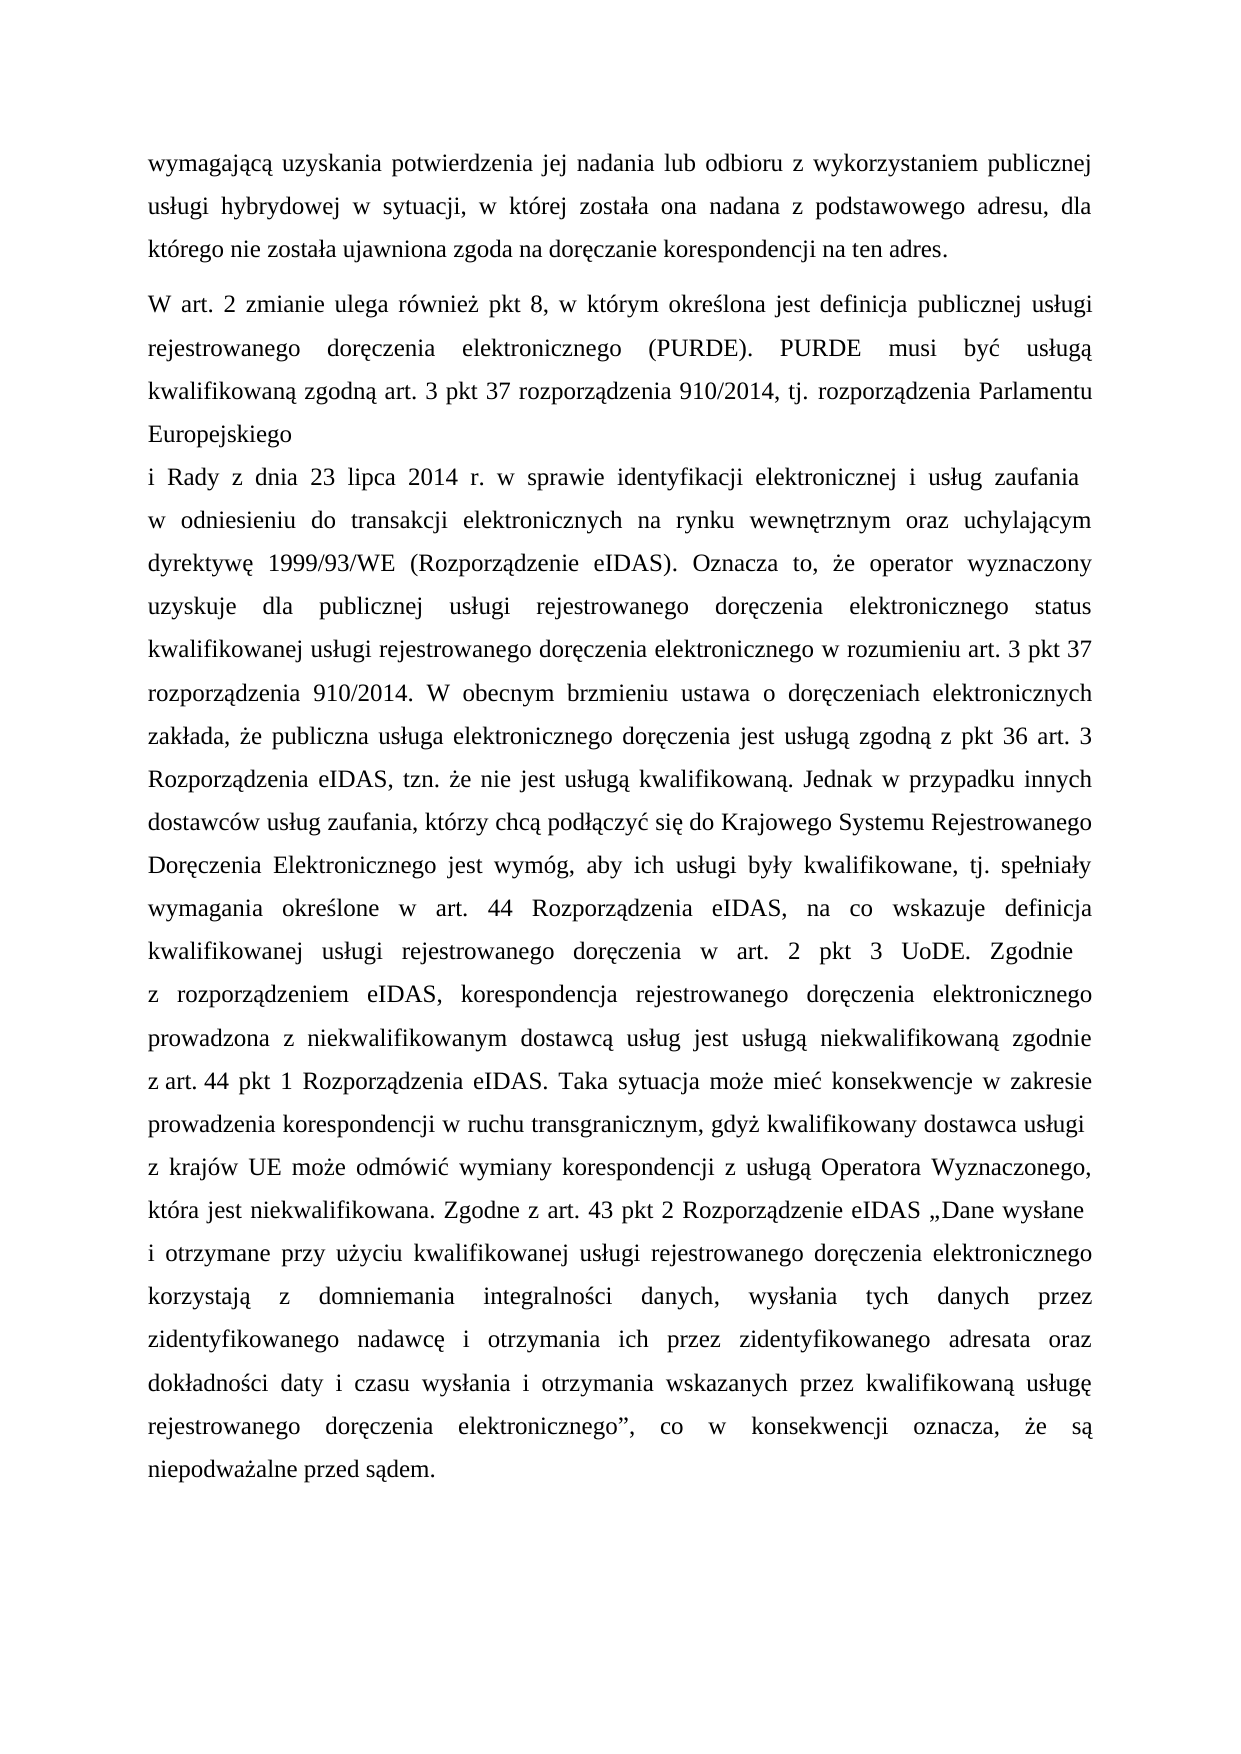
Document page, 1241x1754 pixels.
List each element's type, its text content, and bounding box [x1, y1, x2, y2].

text W art. 2 zmianie ulega również pkt 8, w którym określona jest definicja publicznej usługi rejestrowanego doręczenia elektronicznego (PURDE). PURDE musi być usługą kwalifikowaną zgodną art. 3 pkt 37 rozporządzenia 910/2014, tj. rozporządzenia Parlamentu Europejskiego i Rady z dnia 23 lipca 2014 r. w sprawie identyfikacji elektronicznej i usług zaufania w odniesieniu do transakcji elektronicznych na rynku wewnętrznym oraz uchylającym dyrektywę 1999/93/WE (Rozporządzenie eIDAS). Oznacza to, że operator wyznaczony uzyskuje dla publicznej usługi rejestrowanego doręczenia elektronicznego status kwalifikowanej usługi rejestrowanego doręczenia elektronicznego w rozumieniu art. 3 pkt 37 rozporządzenia 910/2014. W obecnym brzmieniu ustawa o doręczeniach elektronicznych zakłada, że publiczna usługa elektronicznego doręczenia jest usługą zgodną z pkt 36 art. 3 Rozporządzenia eIDAS, tzn. że nie jest usługą kwalifikowaną. Jednak w przypadku innych dostawców usług zaufania, którzy chcą podłączyć się do Krajowego Systemu Rejestrowanego Doręczenia Elektronicznego jest wymóg, aby ich usługi były kwalifikowane, tj. spełniały wymagania określone w art. 44 Rozporządzenia eIDAS, na co wskazuje definicja kwalifikowanej usługi rejestrowanego doręczenia w art. 2 pkt 3 UoDE. Zgodnie z rozporządzeniem eIDAS, korespondencja rejestrowanego doręczenia elektronicznego prowadzona z niekwalifikowanym dostawcą usług jest usługą niekwalifikowaną zgodnie z art. 44 pkt 1 Rozporządzenia eIDAS. Taka sytuacja może mieć konsekwencje w zakresie prowadzenia korespondencji w ruchu transgranicznym, gdyż kwalifikowany dostawca usługi z krajów UE może odmówić wymiany korespondencji z usługą Operatora Wyznaczonego, która jest niekwalifikowana. Zgodne z art. 43 pkt 2 Rozporządzenie eIDAS „Dane wysłane i otrzymane przy użyciu kwalifikowanej usługi rejestrowanego doręczenia elektronicznego korzystają z domniemania integralności danych, wysłania tych danych przez zidentyfikowanego nadawcę i otrzymania ich przez zidentyfikowanego adresata oraz dokładności daty i czasu wysłania i otrzymania wskazanych przez kwalifikowaną usługę rejestrowanego doręczenia elektronicznego”, co w konsekwencji oznacza, że są niepodważalne przed sądem. [148, 289, 1093, 1483]
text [148, 148, 1093, 263]
